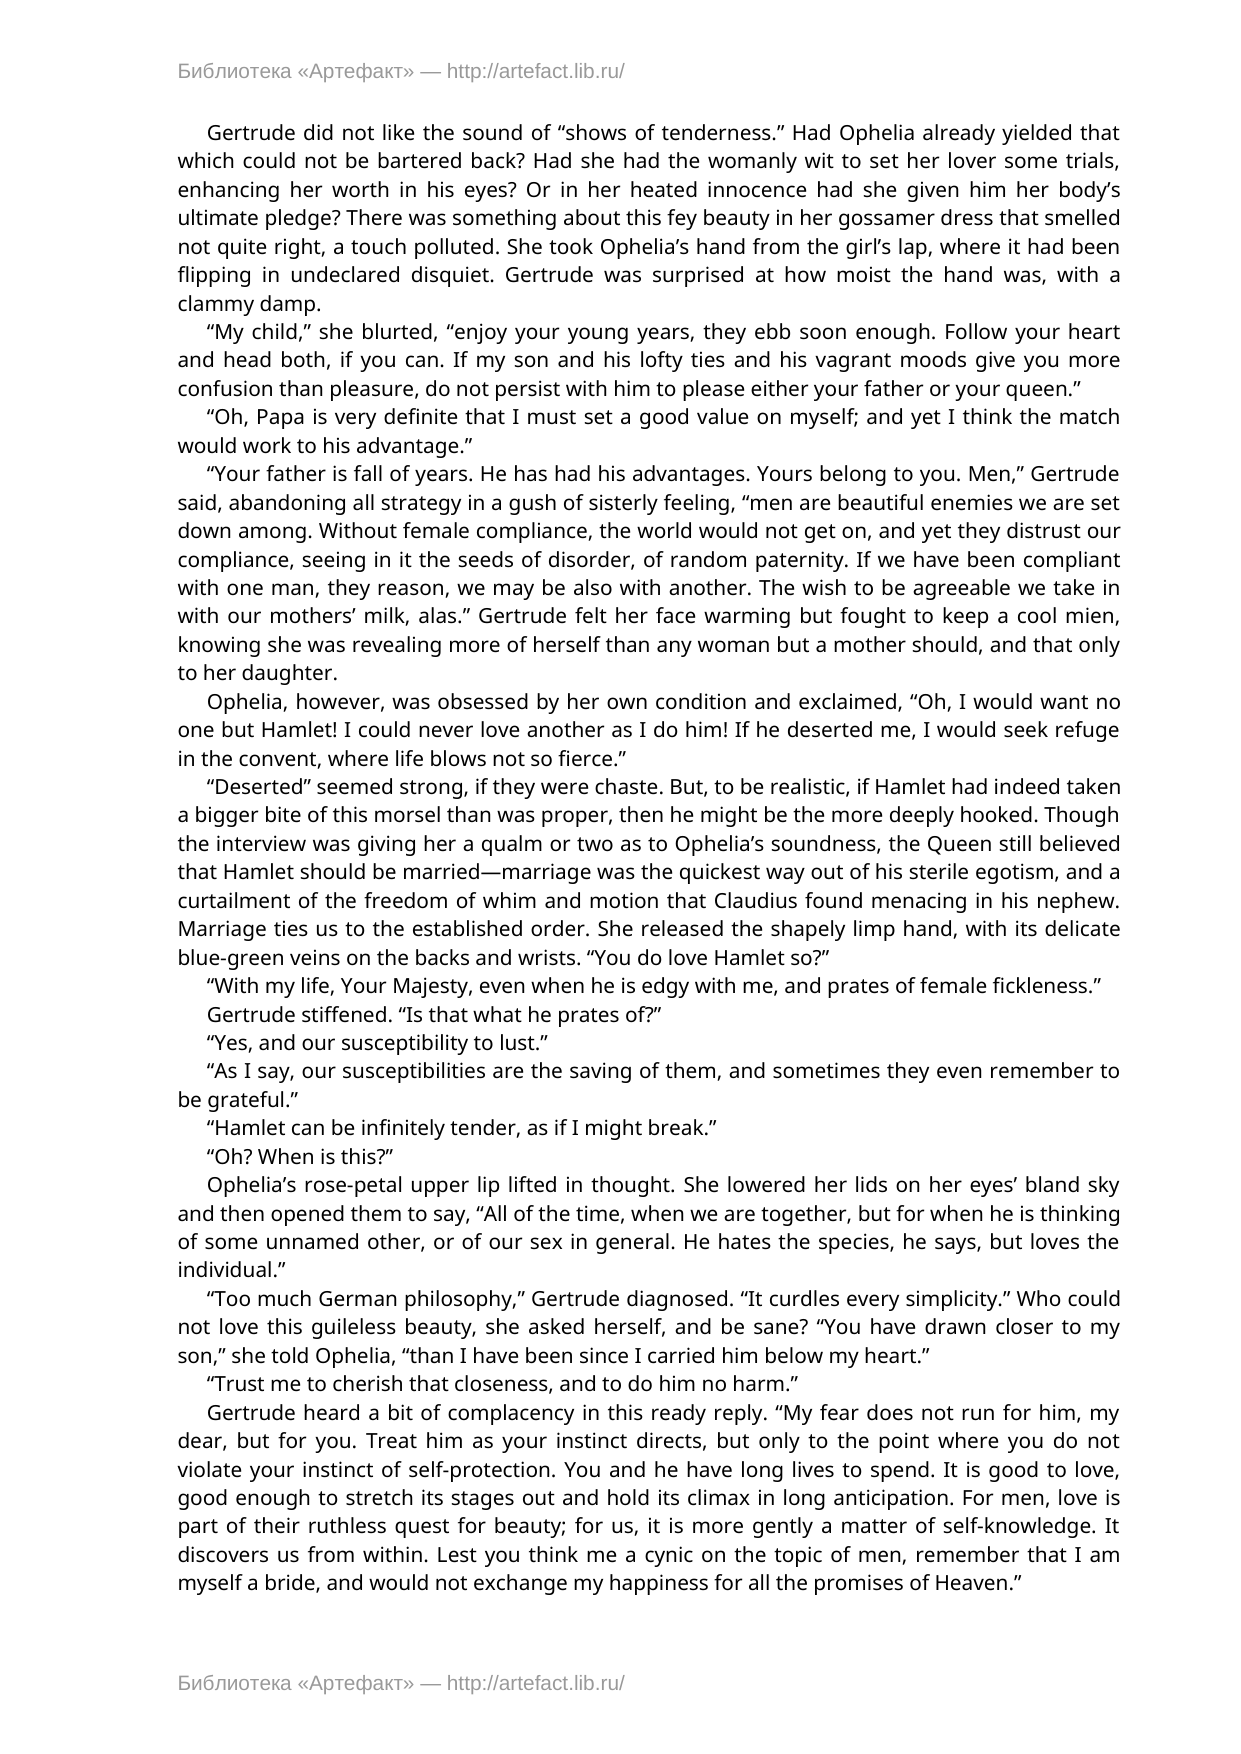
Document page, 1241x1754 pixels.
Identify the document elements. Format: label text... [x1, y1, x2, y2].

text “Oh, Papa is very definite that I must set a good value on myself; and yet I think the match would work to his advantage.” [177, 402, 1122, 459]
text Gertrude stiffened. “Is that what he prates of?” [177, 1000, 1122, 1028]
text “Your father is fall of years. He has had his advantages. Yours belong to you. Men,” Gertrude said, abandoning all strategy in a gush of sisterly feeling, “men are beautiful enemies we are set down among. Without female compliance, the world would not get on, and yet they distrust our compliance, seeing in it the seeds of disorder, of random paternity. If we have been compliant with one man, they reason, we may be also with another. The wish to be agreeable we take in with our mothers’ milk, alas.” Gertrude felt her face warming but fought to keep a cool mien, knowing she was revealing more of herself than any woman but a mother should, and that only to her daughter. [177, 459, 1122, 687]
text Gertrude did not like the sound of “shows of tenderness.” Had Ophelia already yielded that which could not be bartered back? Had she had the womanly wit to set her lover some trials, enhancing her worth in his eyes? Or in her heated innocence had she given him her body’s ultimate pledge? There was something about this fey beauty in her gossamer dress that smelled not quite right, a touch polluted. She took Ophelia’s hand from the girl’s lap, where it had been flipping in undeclared disquiet. Gertrude was surprised at how moist the hand was, with a clammy damp. [177, 118, 1122, 317]
text Gertrude heard a bit of complacency in this ready reply. “My fear does not run for him, my dear, but for you. Treat him as your instinct directs, but only to the point where you do not violate your instinct of self-protection. You and he have long lives to spend. It is good to love, good enough to stretch its stages out and hold its climax in long anticipation. For men, love is part of their ruthless quest for beauty; for us, it is more gently a matter of self-knowledge. It discovers us from within. Lest you think me a cynic on the topic of men, remember that I am myself a bride, and would not exchange my happiness for all the promises of Heaven.” [177, 1398, 1122, 1597]
text Ophelia’s rose-petal upper lip lifted in thought. She lowered her lids on her eyes’ bland sky and then opened them to say, “All of the time, when we are together, but for when he is thinking of some unnamed other, or of our sex in general. He hates the species, he says, but loves the individual.” [177, 1170, 1122, 1284]
text “Oh? When is this?” [177, 1142, 1122, 1170]
text “With my life, Your Majesty, even when he is edgy with me, and prates of female fickleness.” [177, 971, 1122, 1000]
text “Hamlet can be infinitely tender, as if I might break.” [177, 1113, 1122, 1142]
text “Yes, and our susceptibility to lust.” [177, 1028, 1122, 1057]
text “As I say, our susceptibilities are the saving of them, and sometimes they even remember to be grateful.” [177, 1057, 1122, 1113]
text Ophelia, however, was obsessed by her own condition and exclaimed, “Oh, I would want no one but Hamlet! I could never love another as I do him! If he deserted me, I would seek refuge in the convent, where life blows not so fierce.” [177, 687, 1122, 772]
text “Trust me to cherish that closeness, and to do him no harm.” [177, 1369, 1122, 1398]
text “Deserted” seemed strong, if they were chaste. But, to be realistic, if Hamlet had indeed taken a bigger bite of this morsel than was proper, then he might be the more deeply hooked. Though the interview was giving her a qualm or two as to Ophelia’s soundness, the Queen still believed that Hamlet should be married—marriage was the quickest way out of his sterile egotism, and a curtailment of the freedom of whim and motion that Claudius found menacing in his nephew. Marriage ties us to the established order. She released the shapely limp hand, with its delicate blue-green veins on the backs and wrists. “You do love Hamlet so?” [177, 772, 1122, 971]
text “My child,” she blurted, “enjoy your young years, they ebb soon enough. Follow your heart and head both, if you can. If my son and his lofty ties and his vagrant moods give you more confusion than pleasure, do not persist with him to please either your father or your queen.” [177, 317, 1122, 402]
text “Too much German philosophy,” Gertrude diagnosed. “It curdles every simplicity.” Who could not love this guileless beauty, she asked herself, and be sane? “You have drawn closer to my son,” she told Ophelia, “than I have been since I carried him below my heart.” [177, 1284, 1122, 1369]
